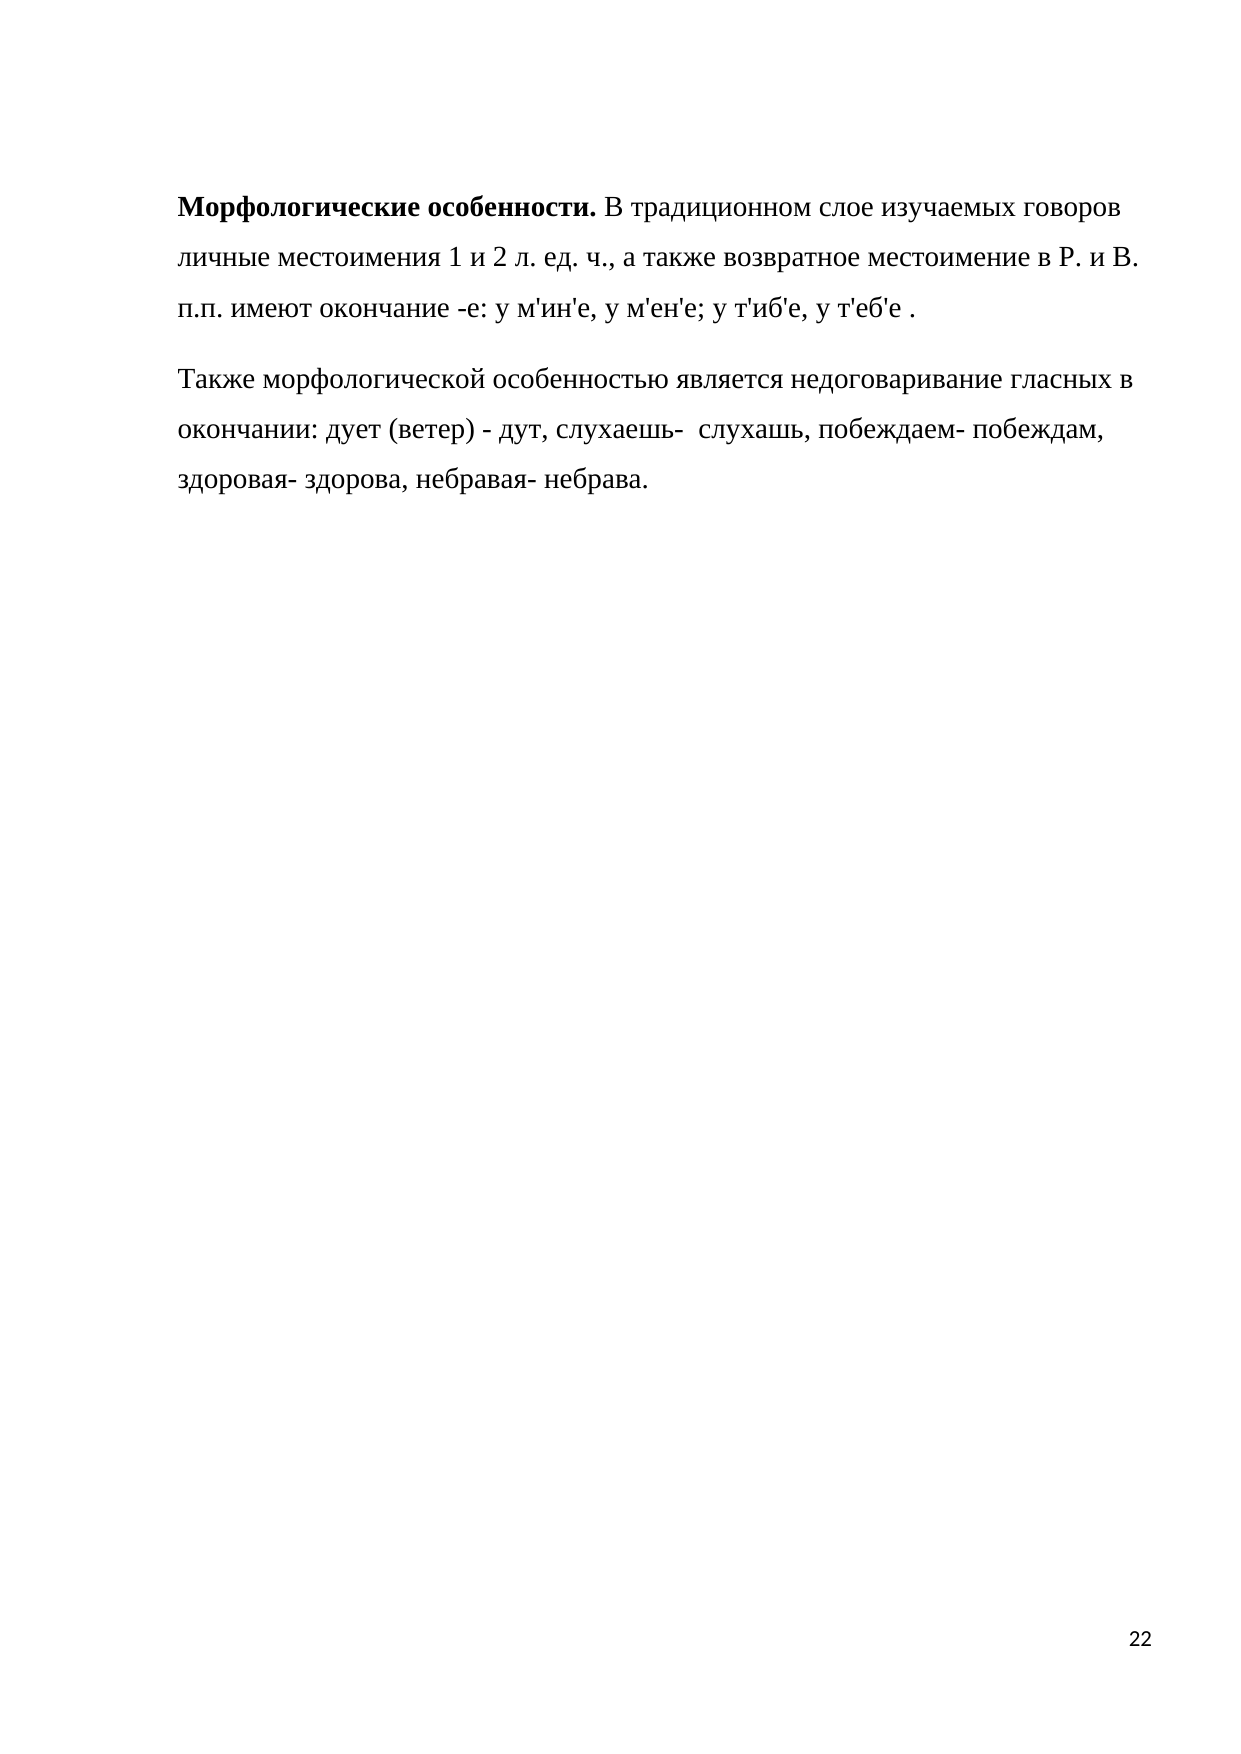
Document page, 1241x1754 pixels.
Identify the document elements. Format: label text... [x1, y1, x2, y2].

text Морфологические особенности. В традиционном слое изучаемых говоров личные местоимения 1 и 2 л. ед. ч., а также возвратное местоимение в Р. и В. п.п. имеют окончание -е: у м'ин'е, у м'ен'е; у т'иб'е, у т'еб'е . [177, 189, 1152, 323]
text Также морфологической особенностью является недоговаривание гласных в окончании: дует (ветер) - дут, слухаешь- слухашь, побеждаем- побеждам, здоровая- здорова, небравая- небрава. [177, 361, 1152, 495]
